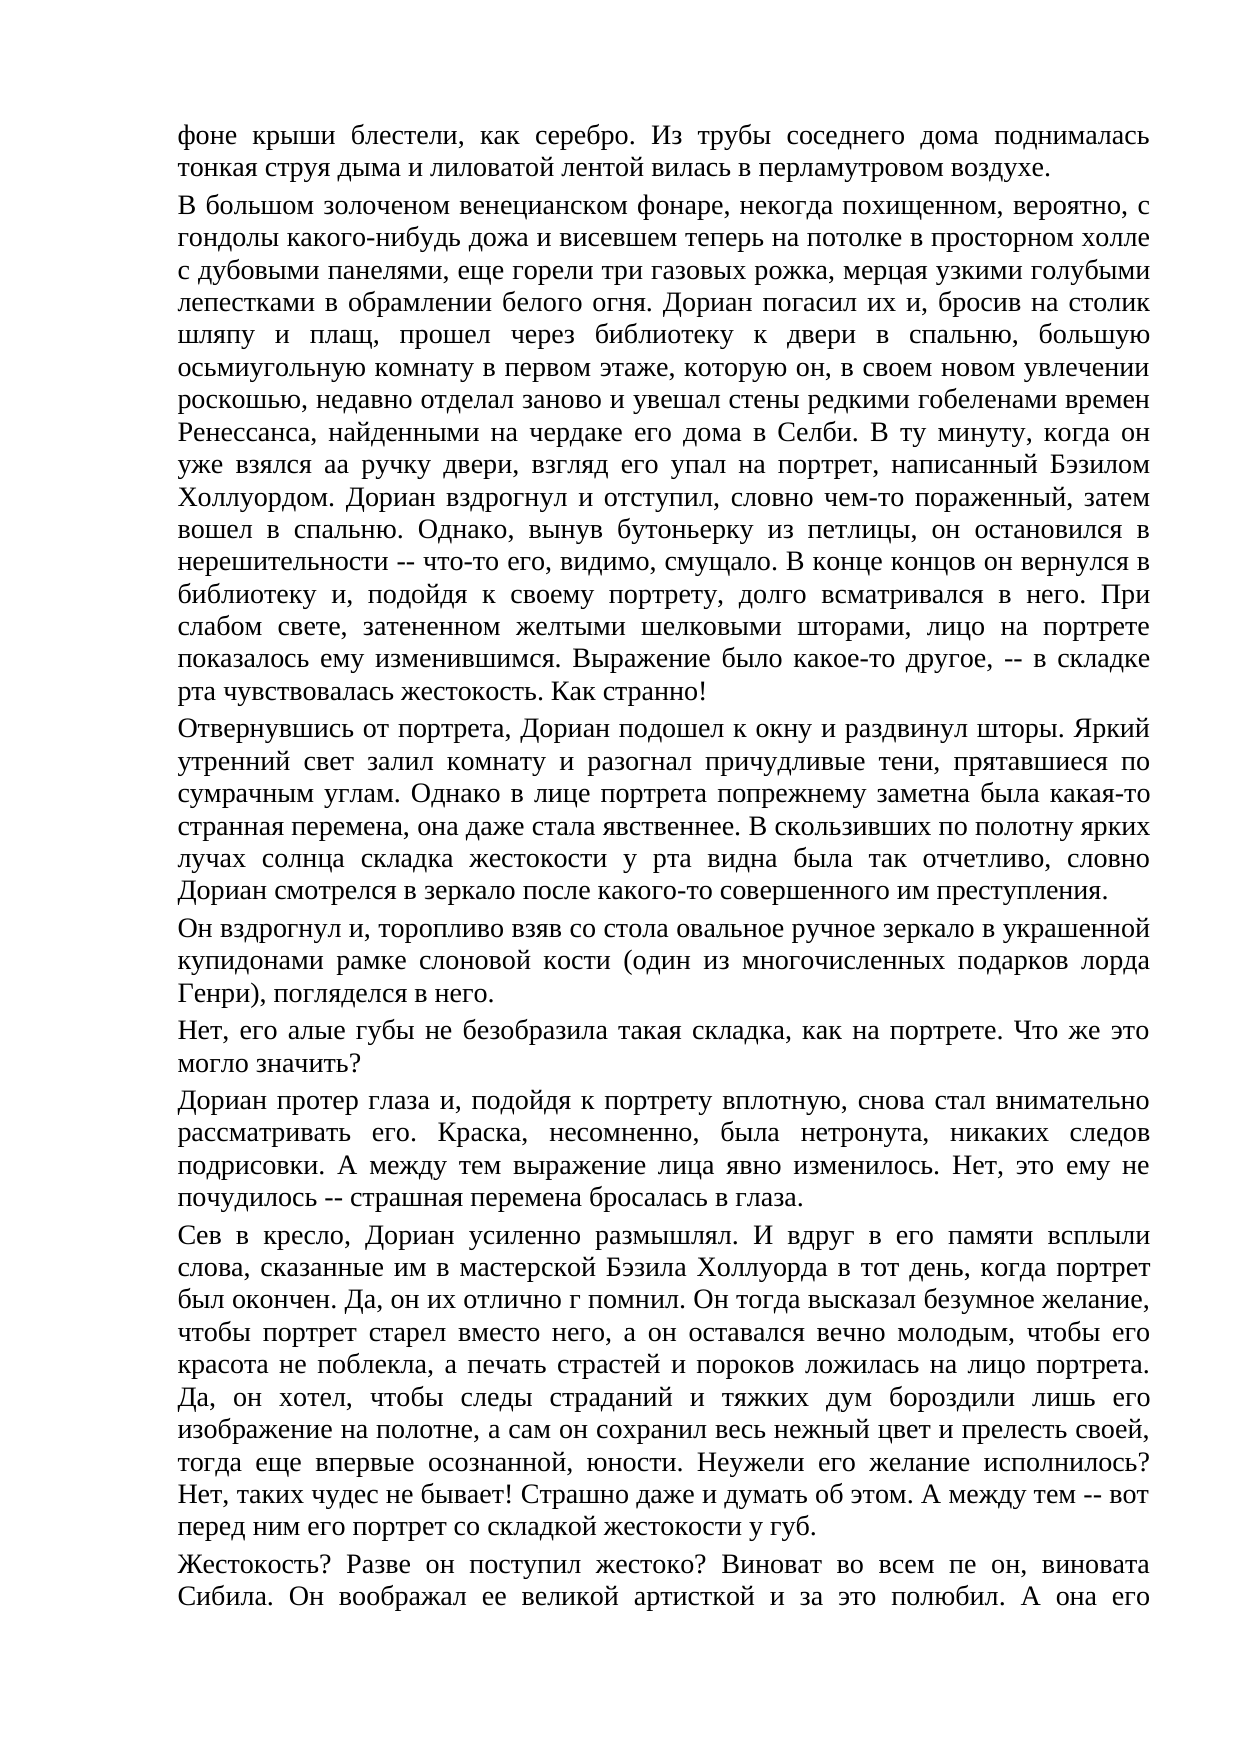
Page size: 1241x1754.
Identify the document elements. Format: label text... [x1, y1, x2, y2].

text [177, 118, 1152, 183]
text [177, 1547, 1152, 1612]
text В большом золоченом венецианском фонаре, некогда похищенном, вероятно, с гондолы какого-нибудь дожа и висевшем теперь на потолке в просторном холле с дубовыми панелями, еще горели три газовых рожка, мерцая узкими голубыми лепестками в обрамлении белого огня. Дориан погасил их и, бросив на столик шляпу и плащ, прошел через библиотеку к двери в спальню, большую осьмиугольную комнату в первом этаже, которую он, в своем новом увлечении роскошью, недавно отделал заново и увешал стены редкими гобеленами времен Ренессанса, найденными на чердаке его дома в Селби. В ту минуту, когда он уже взялся аа ручку двери, взгляд его упал на портрет, написанный Бэзилом Холлуордом. Дориан вздрогнул и отступил, словно чем-то пораженный, затем вошел в спальню. Однако, вынув бутоньерку из петлицы, он остановился в нерешительности -- что-то его, видимо, смущало. В конце концов он вернулся в библиотеку и, подойдя к своему портрету, долго всматривался в него. При слабом свете, затененном желтыми шелковыми шторами, лицо на портрете показалось ему изменившимся. Выражение было какое-то другое, -- в складке рта чувствовалась жестокость. Как странно! [177, 188, 1152, 706]
text Дориан протер глаза и, подойдя к портрету вплотную, снова стал внимательно рассматривать его. Краска, несомненно, была нетронута, никаких следов подрисовки. А между тем выражение лица явно изменилось. Нет, это ему не почудилось -- страшная перемена бросалась в глаза. [177, 1083, 1152, 1213]
text Он вздрогнул и, торопливо взяв со стола овальное ручное зеркало в украшенной купидонами рамке слоновой кости (один из многочисленных подарков лорда Генри), погляделся в него. [177, 911, 1152, 1008]
text Нет, его алые губы не безобразила такая складка, как на портрете. Что же это могло значить? [177, 1013, 1152, 1078]
text Отвернувшись от портрета, Дориан подошел к окну и раздвинул шторы. Яркий утренний свет залил комнату и разогнал причудливые тени, прятавшиеся по сумрачным углам. Однако в лице портрета попрежнему заметна была какая-то странная перемена, она даже стала явственнее. В скользивших по полотну ярких лучах солнца складка жестокости у рта видна была так отчетливо, словно Дориан смотрелся в зеркало после какого-то совершенного им преступления. [177, 711, 1152, 906]
text Сев в кресло, Дориан усиленно размышлял. И вдруг в его памяти всплыли слова, сказанные им в мастерской Бэзила Холлуорда в тот день, когда портрет был окончен. Да, он их отлично г помнил. Он тогда высказал безумное желание, чтобы портрет старел вместо него, а он оставался вечно молодым, чтобы его красота не поблекла, а печать страстей и пороков ложилась на лицо портрета. Да, он хотел, чтобы следы страданий и тяжких дум бороздили лишь его изображение на полотне, а сам он сохранил весь нежный цвет и прелесть своей, тогда еще впервые осознанной, юности. Неужели его желание исполнилось? Нет, таких чудес не бывает! Страшно даже и думать об этом. А между тем -- вот перед ним его портрет со складкой жестокости у губ. [177, 1218, 1152, 1542]
